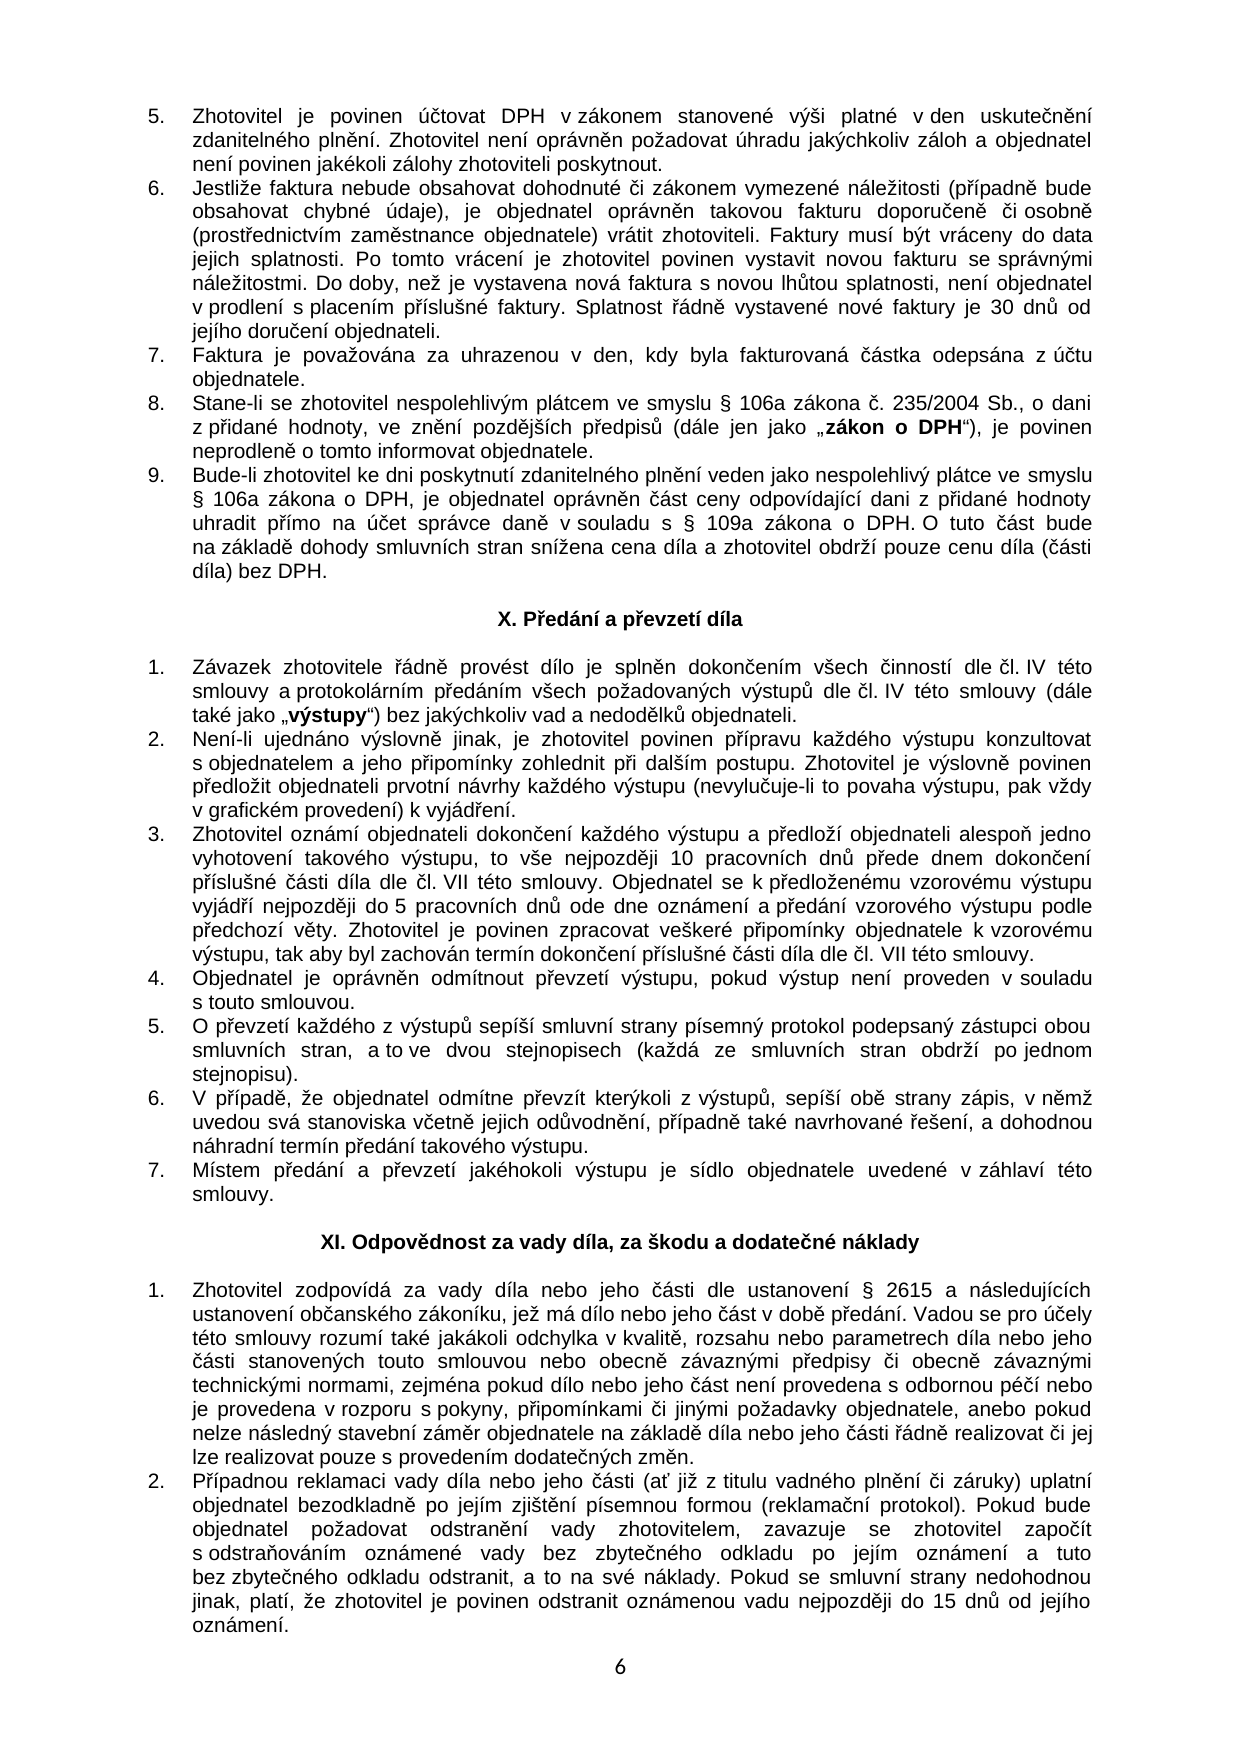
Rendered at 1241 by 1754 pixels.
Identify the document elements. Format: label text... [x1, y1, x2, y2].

list Místem předání a převzetí jakéhokoli výstupu je sídlo objednatele uvedené v záhlaví této smlouvy. [148, 1158, 1092, 1206]
list Bude-li zhotovitel ke dni poskytnutí zdanitelného plnění veden jako nespolehlivý plátce ve smyslu § 106a zákona o DPH, je objednatel oprávněn část ceny odpovídající dani z přidané hodnoty uhradit přímo na účet správce daně v souladu s § 109a zákona o DPH. O tuto část bude na základě dohody smluvních stran snížena cena díla a zhotovitel obdrží pouze cenu díla (části díla) bez DPH. [148, 463, 1092, 583]
list Zhotovitel zodpovídá za vady díla nebo jeho části dle ustanovení § 2615 a následujících ustanovení občanského zákoníku, jež má dílo nebo jeho část v době předání. Vadou se pro účely této smlouvy rozumí také jakákoli odchylka v kvalitě, rozsahu nebo parametrech díla nebo jeho části stanovených touto smlouvou nebo obecně závaznými předpisy či obecně závaznými technickými normami, zejména pokud dílo nebo jeho část není provedena s odbornou péčí nebo je provedena v rozporu s pokyny, připomínkami či jinými požadavky objednatele, anebo pokud nelze následný stavební záměr objednatele na základě díla nebo jeho části řádně realizovat či jej lze realizovat pouze s provedením dodatečných změn. [148, 1277, 1092, 1469]
list Zhotovitel oznámí objednateli dokončení každého výstupu a předloží objednateli alespoň jedno vyhotovení takového výstupu, to vše nejpozději 10 pracovních dnů přede dnem dokončení příslušné části díla dle čl. VII této smlouvy. Objednatel se k předloženému vzorovému výstupu vyjádří nejpozději do 5 pracovních dnů ode dne oznámení a předání vzorového výstupu podle předchozí věty. Zhotovitel je povinen zpracovat veškeré připomínky objednatele k vzorovému výstupu, tak aby byl zachován termín dokončení příslušné části díla dle čl. VII této smlouvy. [148, 822, 1092, 966]
list Jestliže faktura nebude obsahovat dohodnuté či zákonem vymezené náležitosti (případně bude obsahovat chybné údaje), je objednatel oprávněn takovou fakturu doporučeně či osobně (prostřednictvím zaměstnance objednatele) vrátit zhotoviteli. Faktury musí být vráceny do data jejich splatnosti. Po tomto vrácení je zhotovitel povinen vystavit novou fakturu se správnými náležitostmi. Do doby, než je vystavena nová faktura s novou lhůtou splatnosti, není objednatel v prodlení s placením příslušné faktury. Splatnost řádně vystavené nové faktury je 30 dnů od jejího doručení objednateli. [148, 175, 1092, 343]
list Stane-li se zhotovitel nespolehlivým plátcem ve smyslu § 106a zákona č. 235/2004 Sb., o dani z přidané hodnoty, ve znění pozdějších předpisů (dále jen jako „zákon o DPH“), je povinen neprodleně o tomto informovat objednatele. [148, 391, 1092, 463]
list Není-li ujednáno výslovně jinak, je zhotovitel povinen přípravu každého výstupu konzultovat s objednatelem a jeho připomínky zohlednit při dalším postupu. Zhotovitel je výslovně povinen předložit objednateli prvotní návrhy každého výstupu (nevylučuje-li to povaha výstupu, pak vždy v grafickém provedení) k vyjádření. [148, 726, 1092, 822]
text X. Předání a převzetí díla [148, 607, 1092, 631]
list Objednatel je oprávněn odmítnout převzetí výstupu, pokud výstup není proveden v souladu s touto smlouvou. [148, 966, 1092, 1014]
list Faktura je považována za uhrazenou v den, kdy byla fakturovaná částka odepsána z účtu objednatele. [148, 343, 1092, 391]
list O převzetí každého z výstupů sepíší smluvní strany písemný protokol podepsaný zástupci obou smluvních stran, a to ve dvou stejnopisech (každá ze smluvních stran obdrží po jednom stejnopisu). [148, 1014, 1092, 1086]
list Případnou reklamaci vady díla nebo jeho části (ať již z titulu vadného plnění či záruky) uplatní objednatel bezodkladně po jejím zjištění písemnou formou (reklamační protokol). Pokud bude objednatel požadovat odstranění vady zhotovitelem, zavazuje se zhotovitel započít s odstraňováním oznámené vady bez zbytečného odkladu po jejím oznámení a tuto bez zbytečného odkladu odstranit, a to na své náklady. Pokud se smluvní strany nedohodnou jinak, platí, že zhotovitel je povinen odstranit oznámenou vadu nejpozději do 15 dnů od jejího oznámení. [148, 1469, 1092, 1637]
text XI. Odpovědnost za vady díla, za škodu a dodatečné náklady [148, 1229, 1092, 1253]
list Zhotovitel je povinen účtovat DPH v zákonem stanovené výši platné v den uskutečnění zdanitelného plnění. Zhotovitel není oprávněn požadovat úhradu jakýchkoliv záloh a objednatel není povinen jakékoli zálohy zhotoviteli poskytnout. [148, 103, 1092, 175]
list V případě, že objednatel odmítne převzít kterýkoli z výstupů, sepíší obě strany zápis, v němž uvedou svá stanoviska včetně jejich odůvodnění, případně také navrhované řešení, a dohodnou náhradní termín předání takového výstupu. [148, 1086, 1092, 1158]
list Závazek zhotovitele řádně provést dílo je splněn dokončením všech činností dle čl. IV této smlouvy a protokolárním předáním všech požadovaných výstupů dle čl. IV této smlouvy (dále také jako „výstupy“) bez jakýchkoliv vad a nedodělků objednateli. [148, 654, 1092, 726]
